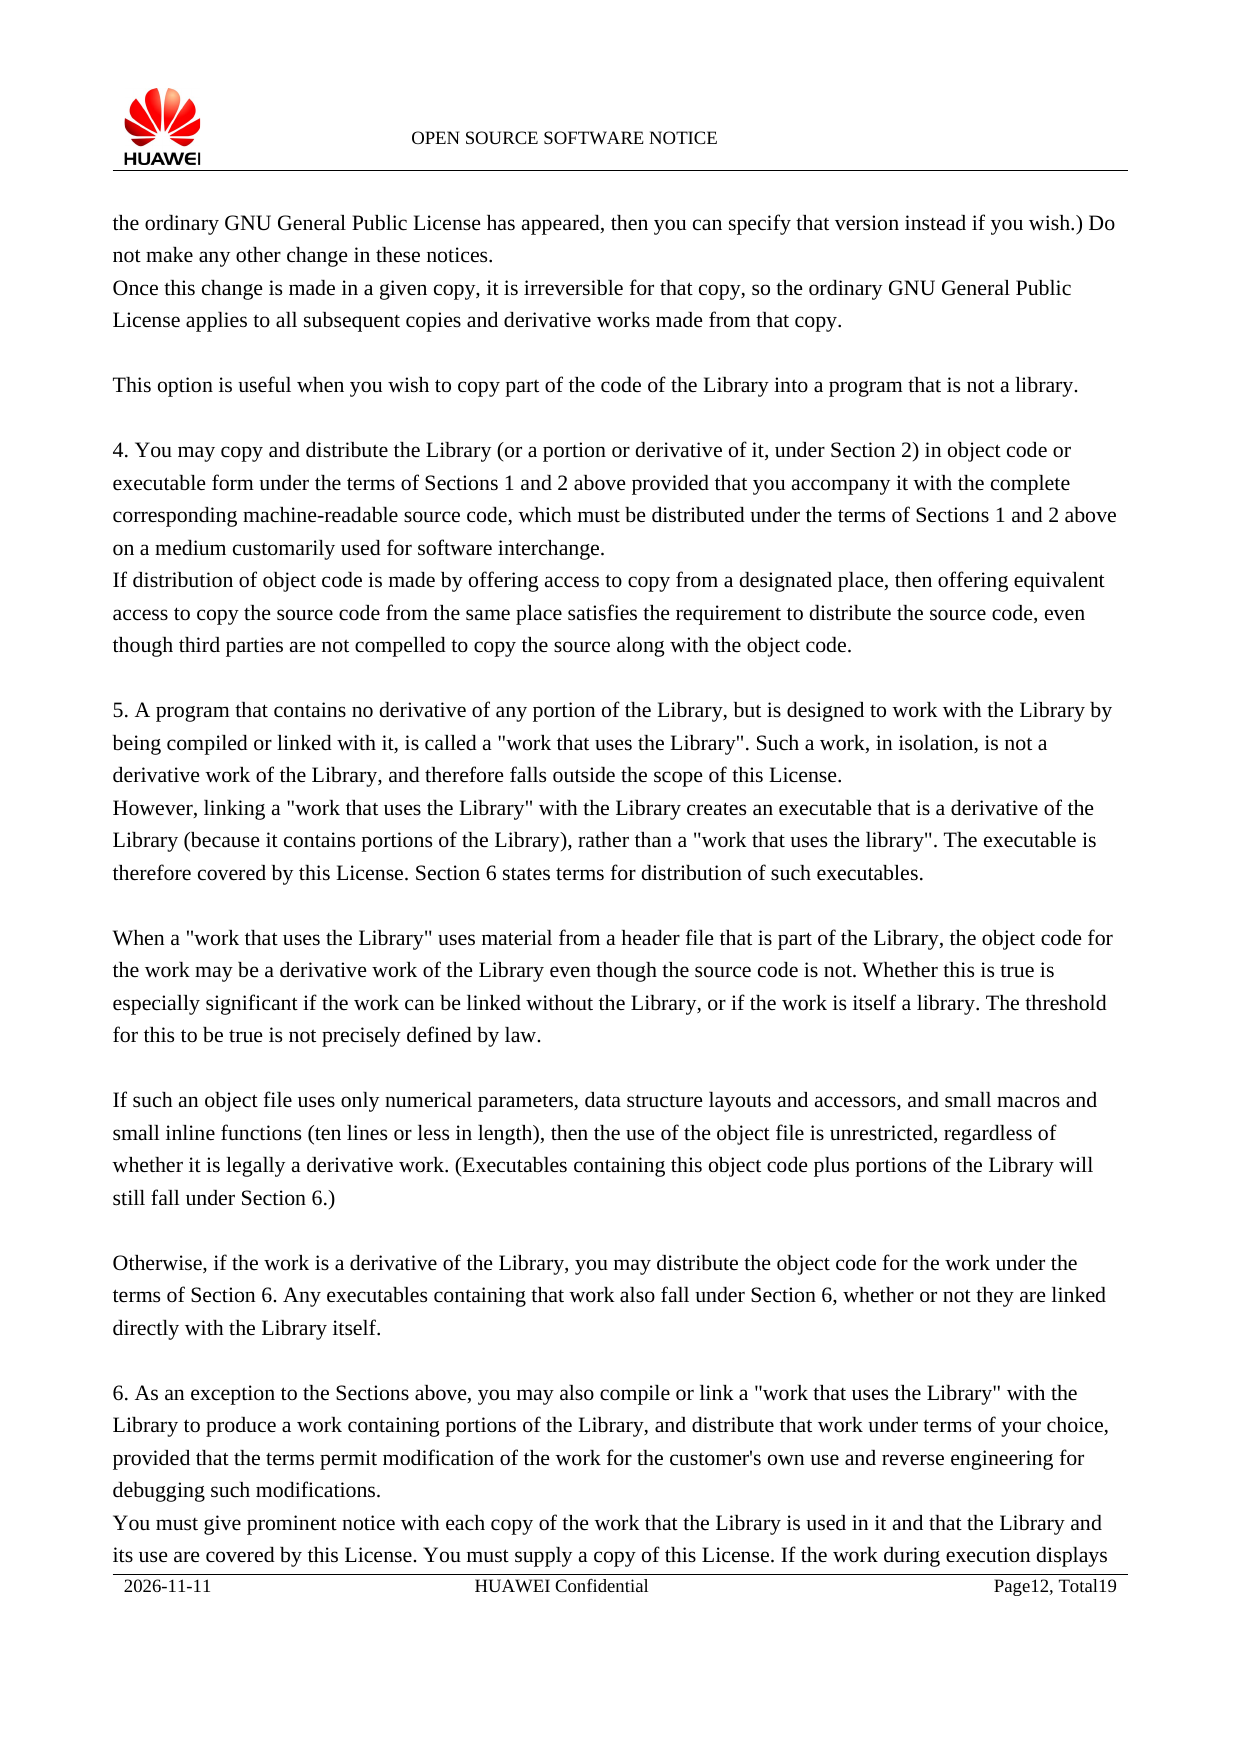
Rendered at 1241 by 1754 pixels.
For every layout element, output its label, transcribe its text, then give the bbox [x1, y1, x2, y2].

picture [124, 88, 201, 165]
